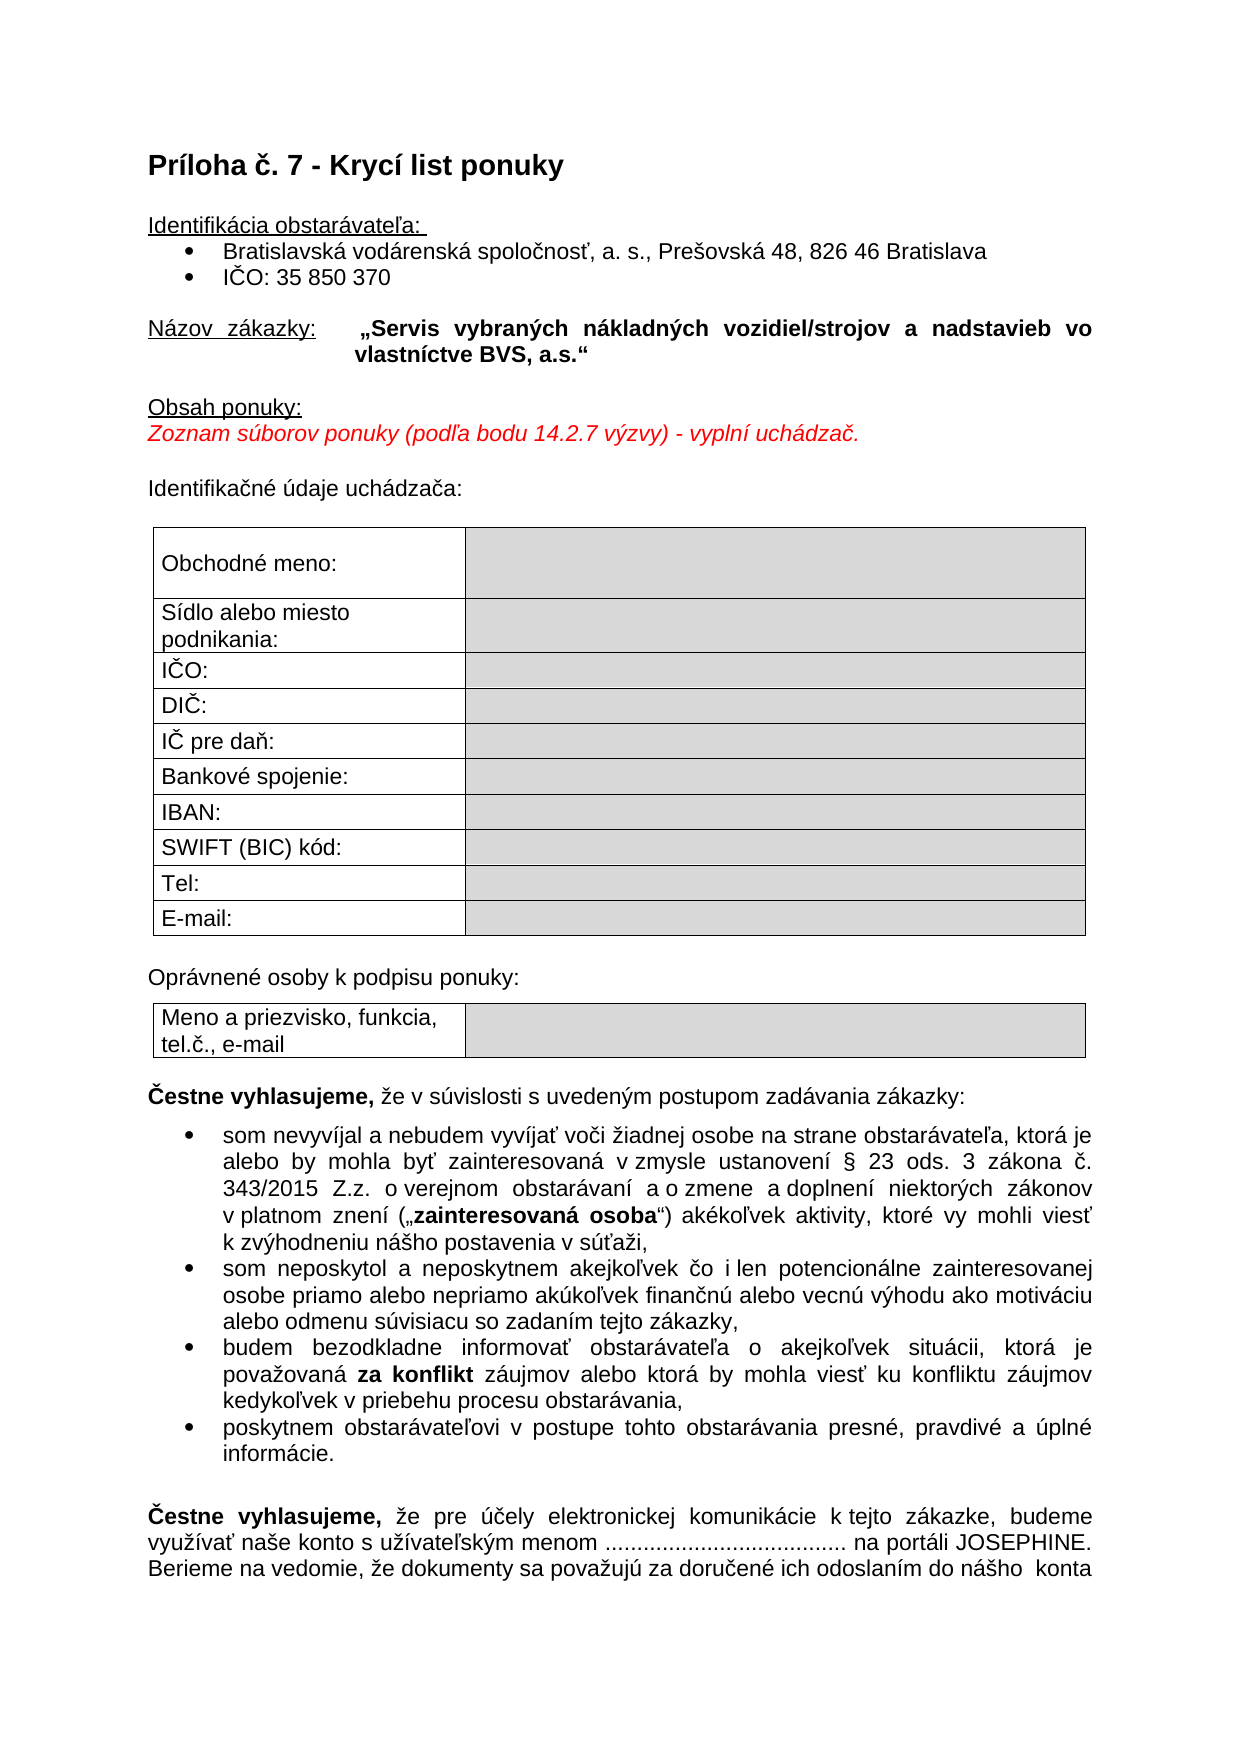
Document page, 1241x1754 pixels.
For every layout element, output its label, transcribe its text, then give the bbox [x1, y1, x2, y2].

table_cell Tel: [154, 866, 465, 900]
table_cell [466, 795, 1085, 829]
text Identifikačné údaje uchádzača: [148, 474, 1093, 501]
table_cell E-mail: [154, 901, 465, 935]
table_cell [466, 759, 1085, 794]
table_cell IČO: [154, 653, 465, 687]
text Zoznam súborov ponuky (podľa bodu 14.2.7 výzvy) - vyplní uchádzač. [148, 420, 1093, 446]
text Čestne vyhlasujeme, že v súvislosti s uvedeným postupom zadávania zákazky: [148, 1083, 1093, 1109]
table_header [466, 528, 1085, 598]
table_cell Bankové spojenie: [154, 759, 465, 794]
text Obsah ponuky: [148, 394, 1093, 420]
list poskytnem obstarávateľovi v postupe tohto obstarávania presné, pravdivé a úplné informácie. [185, 1413, 1093, 1466]
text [148, 1503, 1093, 1582]
text Názov zákazky: „Servis vybraných nákladných vozidiel/strojov a nadstavieb vo vlastníctve BVS, a.s.“ [148, 315, 1093, 367]
table_cell [466, 866, 1085, 900]
table_cell Sídlo alebo miesto podnikania: [154, 599, 465, 652]
table_cell [466, 599, 1085, 652]
table_header Obchodné meno: [154, 528, 465, 598]
text Príloha č. 7 - Krycí list ponuky [148, 148, 1093, 181]
list som nevyvíjal a nebudem vyvíjať voči žiadnej osobe na strane obstarávateľa, ktorá je alebo by mohla byť zainteresovaná v zmysle ustanovení § 23 ods. 3 zákona č. 343/2015 Z.z. o verejnom obstarávaní a o zmene a doplnení niektorých zákonov v platnom znení („zainteresovaná osoba“) akékoľvek aktivity, ktoré vy mohli viesť k zvýhodneniu nášho postavenia v súťaži, [185, 1122, 1093, 1255]
table_cell IČ pre daň: [154, 724, 465, 758]
table_cell [466, 653, 1085, 687]
table_cell IBAN: [154, 795, 465, 829]
text Identifikácia obstarávateľa: [148, 212, 1093, 238]
list som neposkytol a neposkytnem akejkoľvek čo i len potencionálne zainteresovanej osobe priamo alebo nepriamo akúkoľvek finančnú alebo vecnú výhodu ako motiváciu alebo odmenu súvisiacu so zadaním tejto zákazky, [185, 1255, 1093, 1334]
list IČO: 35 850 370 [185, 264, 1093, 291]
list Bratislavská vodárenská spoločnosť, a. s., Prešovská 48, 826 46 Bratislava [185, 238, 1093, 264]
table_cell [466, 689, 1085, 723]
table_cell [466, 724, 1085, 758]
table_header [466, 1004, 1085, 1057]
text Oprávnené osoby k podpisu ponuky: [148, 964, 1093, 991]
table_cell SWIFT (BIC) kód: [154, 830, 465, 864]
table_cell DIČ: [154, 689, 465, 723]
table_cell [466, 830, 1085, 864]
table_cell [466, 901, 1085, 935]
list budem bezodkladne informovať obstarávateľa o akejkoľvek situácii, ktorá je považovaná za konflikt záujmov alebo ktorá by mohla viesť ku konfliktu záujmov kedykoľvek v priebehu procesu obstarávania, [185, 1334, 1093, 1413]
table_header Meno a priezvisko, funkcia, tel.č., e-mail [154, 1004, 465, 1057]
